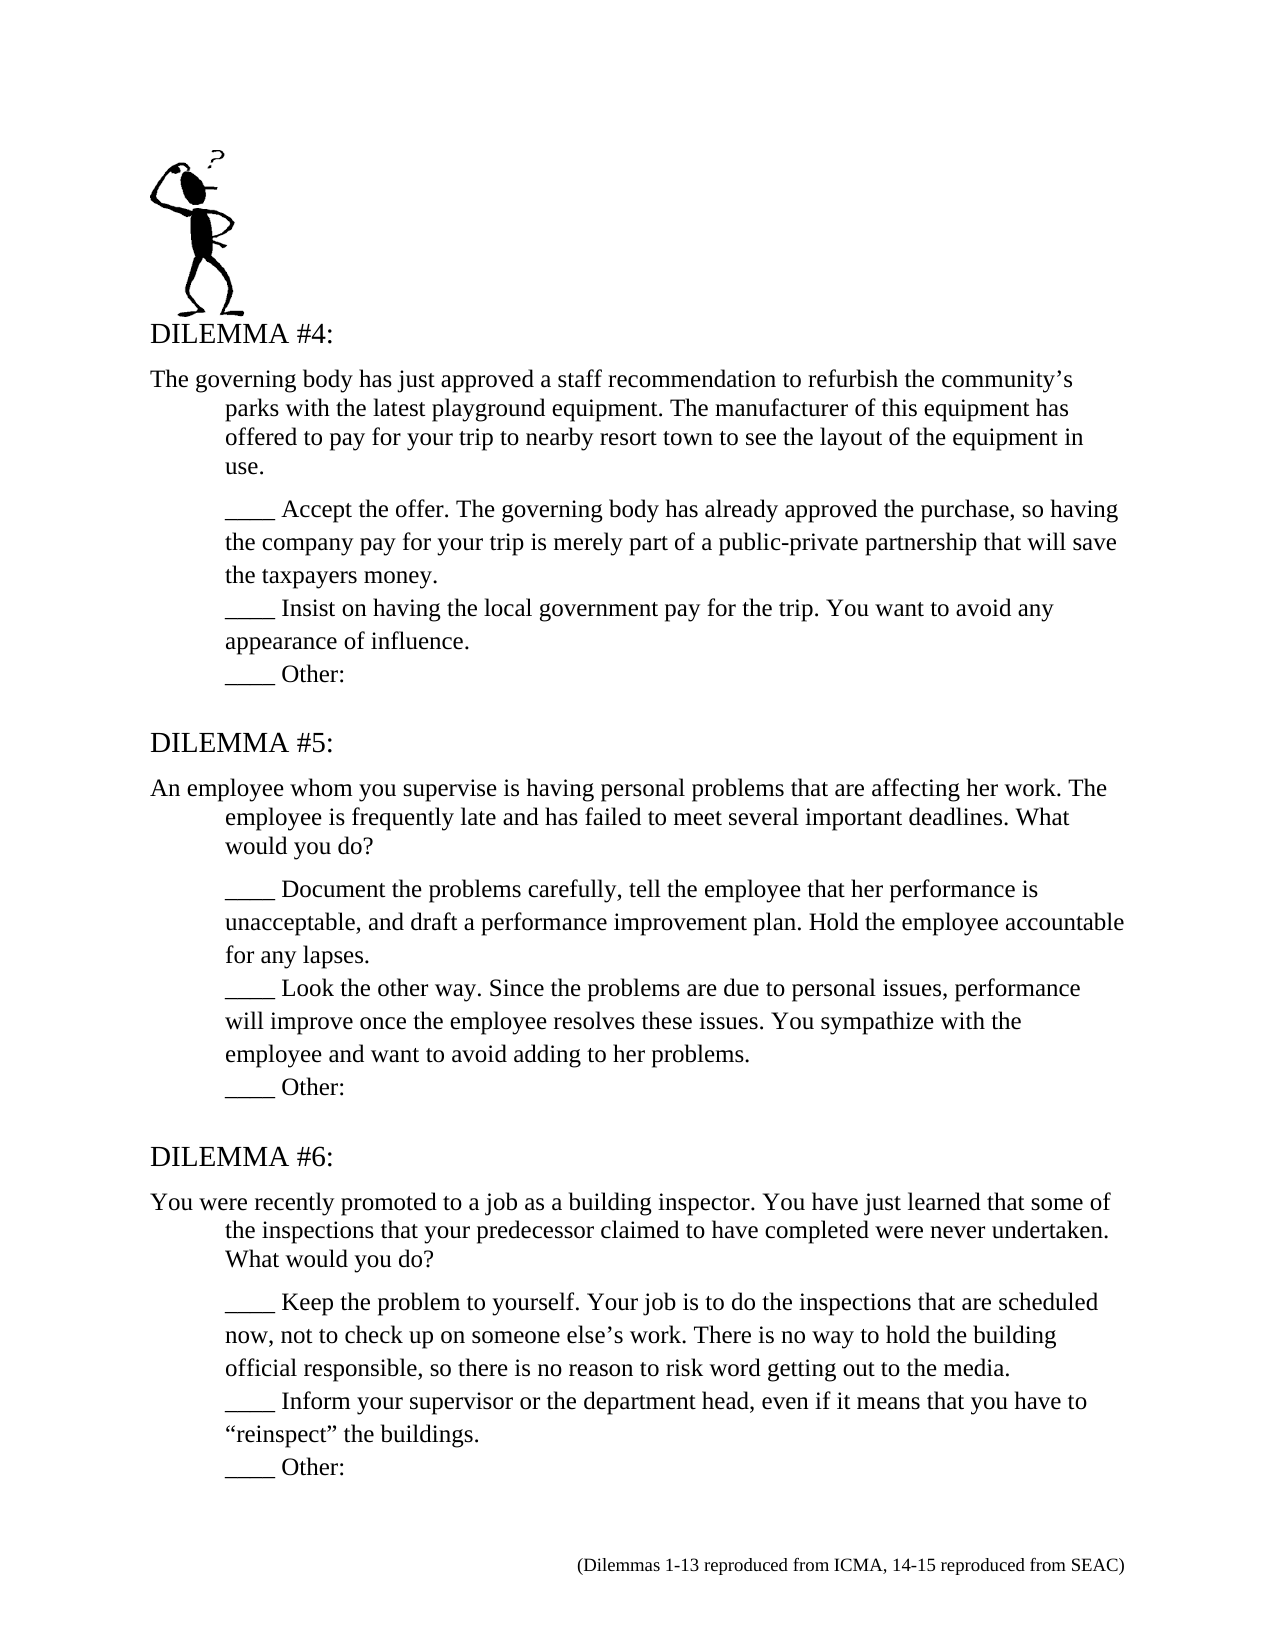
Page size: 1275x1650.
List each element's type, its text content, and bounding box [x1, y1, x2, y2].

text ____ Keep the problem to yourself. Your job is to do the inspections that are scheduled now, not to check up on someone else’s work. There is no way to hold the building official responsible, so there is no reason to risk word getting out to the media. [150, 1287, 1125, 1382]
text DILEMMA #6: [150, 1139, 1125, 1172]
text DILEMMA #4: [150, 317, 1125, 350]
text ____ Other: [150, 659, 1125, 688]
text ____ Accept the offer. The governing body has already approved the purchase, so having the company pay for your trip is merely part of a public-private partnership that will save the taxpayers money. [150, 494, 1125, 589]
text ____ Other: [150, 1452, 1125, 1481]
text ____ Insist on having the local government pay for the trip. You want to avoid any appearance of influence. [150, 593, 1125, 655]
text ____ Document the problems carefully, tell the employee that her performance is unacceptable, and draft a performance improvement plan. Hold the employee accountable for any lapses. [150, 874, 1125, 969]
text You were recently promoted to a job as a building inspector. You have just learned that some of the inspections that your predecessor claimed to have completed were never undertaken. What would you do? [150, 1187, 1125, 1273]
text The governing body has just approved a staff recommendation to refurbish the community’s parks with the latest playground equipment. The manufacturer of this equipment has offered to pay for your trip to nearby resort town to see the layout of the equipment in use. [150, 364, 1125, 479]
text ____ Inform your supervisor or the department head, even if it means that you have to “reinspect” the buildings. [150, 1386, 1125, 1448]
text An employee whom you supervise is having personal problems that are affecting her work. The employee is frequently late and has failed to meet several important deadlines. What would you do? [150, 773, 1125, 860]
text DILEMMA #5: [150, 726, 1125, 759]
text ____ Look the other way. Since the problems are due to personal issues, performance will improve once the employee resolves these issues. You sympathize with the employee and want to avoid adding to her problems. [150, 973, 1125, 1068]
picture [150, 150, 245, 317]
text ____ Other: [150, 1072, 1125, 1101]
